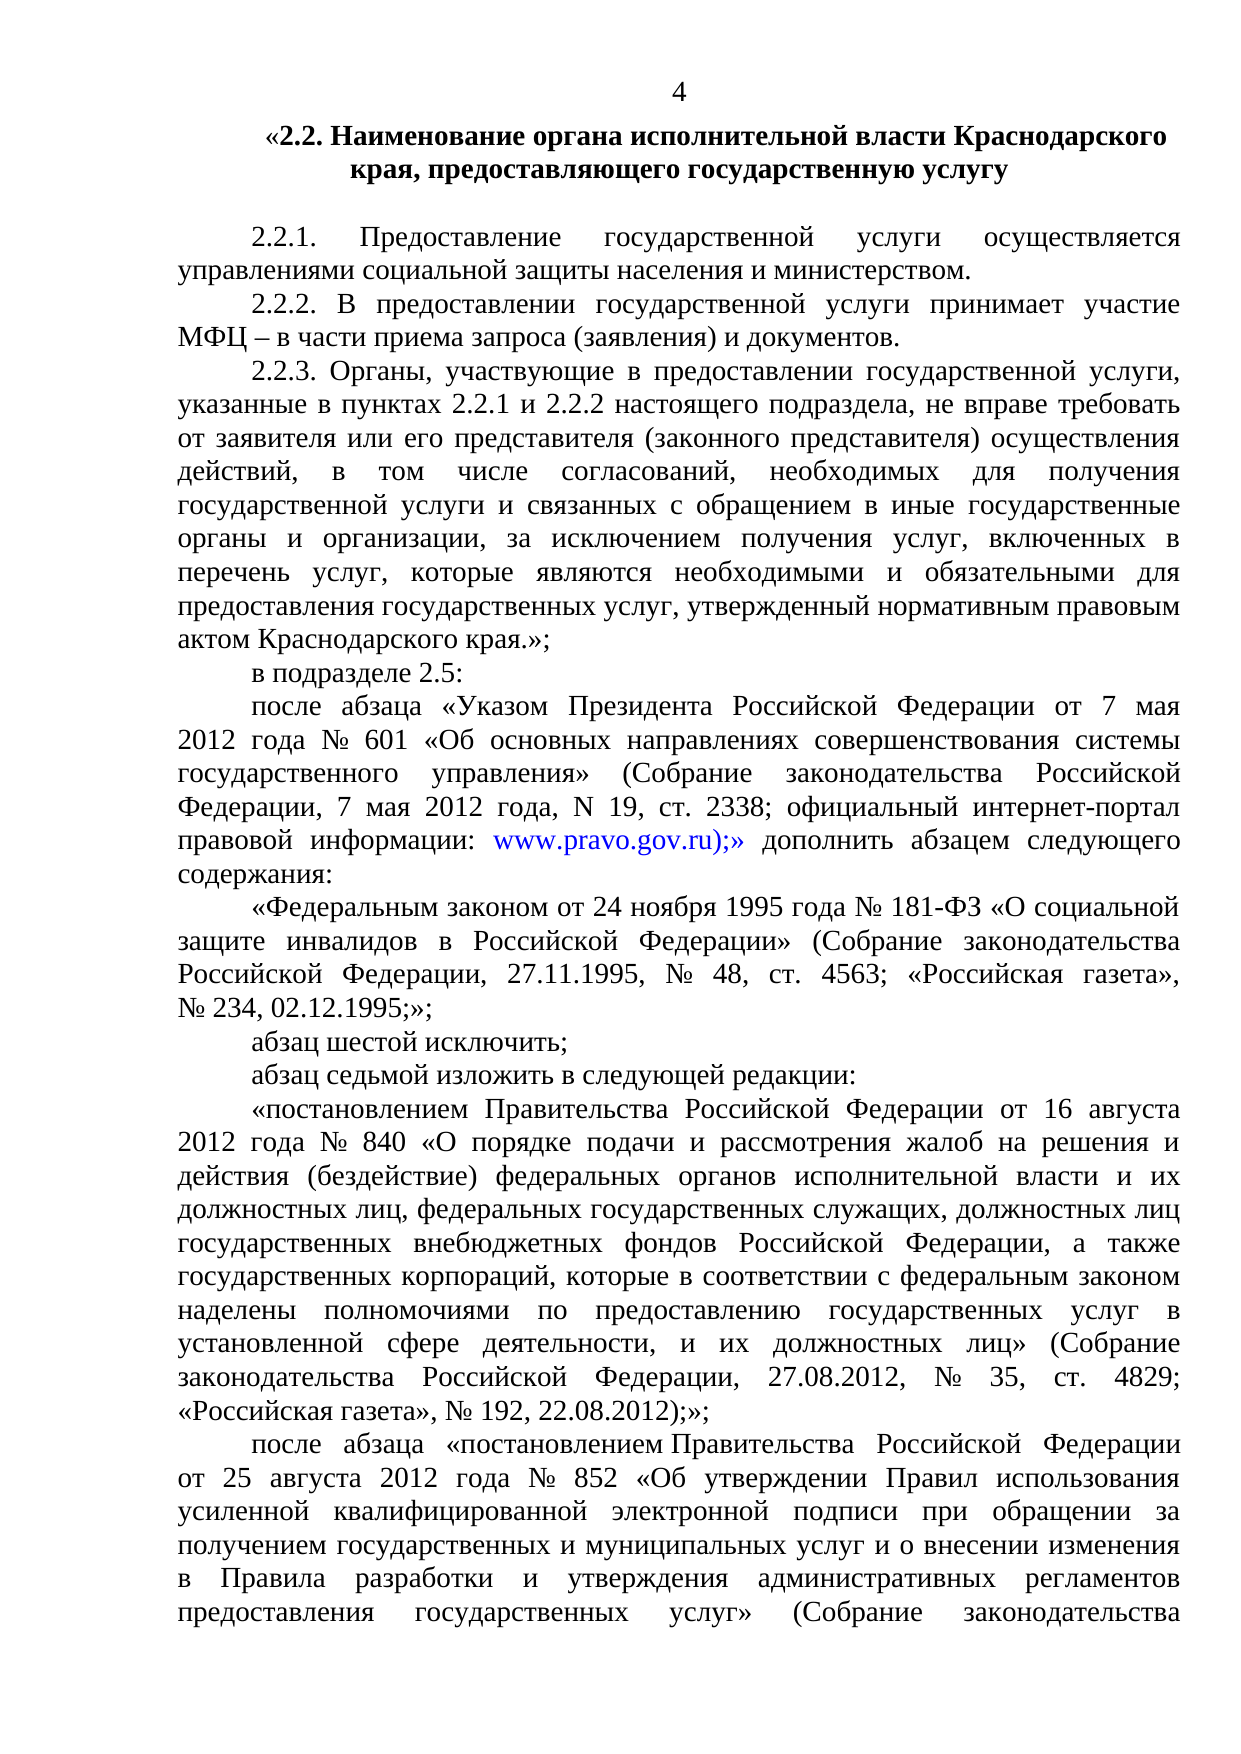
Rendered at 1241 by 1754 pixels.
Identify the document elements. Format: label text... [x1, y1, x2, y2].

text «Федеральным законом от 24 ноября 1995 года № 181-ФЗ «О социальной защите инвалидов в Российской Федерации» (Собрание законодательства Российской Федерации, 27.11.1995, № 48, ст. 4563; «Российская газета», № 234, 02.12.1995;»; [177, 889, 1181, 1024]
text «постановлением Правительства Российской Федерации от 16 августа 2012 года № 840 «О порядке подачи и рассмотрения жалоб на решения и действия (бездействие) федеральных органов исполнительной власти и их должностных лиц, федеральных государственных служащих, должностных лиц государственных внебюджетных фондов Российской Федерации, а также государственных корпораций, которые в соответствии с федеральным законом наделены полномочиями по предоставлению государственных услуг в установленной сфере деятельности, и их должностных лиц» (Собрание законодательства Российской Федерации, 27.08.2012, № 35, ст. 4829; «Российская газета», № 192, 22.08.2012);»; [177, 1091, 1181, 1426]
text «2.2. Наименование органа исполнительной власти Краснодарского края, предоставляющего государственную услугу [177, 118, 1181, 185]
text 2.2.1. Предоставление государственной услуги осуществляется управлениями социальной защиты населения и министерством. [177, 219, 1181, 286]
text 2.2.2. В предоставлении государственной услуги принимает участие МФЦ – в части приема запроса (заявления) и документов. [177, 286, 1181, 353]
text в подразделе 2.5: [177, 655, 1181, 688]
text абзац шестой исключить; [177, 1024, 1181, 1057]
text после абзаца «Указом Президента Российской Федерации от 7 мая 2012 года № 601 «Об основных направлениях совершенствования системы государственного управления» (Собрание законодательства Российской Федерации, 7 мая 2012 года, N 19, ст. 2338; официальный интернет-портал правовой информации: www.pravo.gov.ru);» дополнить абзацем следующего содержания: [177, 688, 1181, 889]
text 2.2.3. Органы, участвующие в предоставлении государственной услуги, указанные в пунктах 2.2.1 и 2.2.2 настоящего подраздела, не вправе требовать от заявителя или его представителя (законного представителя) осуществления действий, в том числе согласований, необходимых для получения государственной услуги и связанных с обращением в иные государственные органы и организации, за исключением получения услуг, включенных в перечень услуг, которые являются необходимыми и обязательными для предоставления государственных услуг, утвержденный нормативным правовым актом Краснодарского края.»; [177, 353, 1181, 655]
text абзац седьмой изложить в следующей редакции: [177, 1057, 1181, 1091]
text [177, 1426, 1181, 1627]
